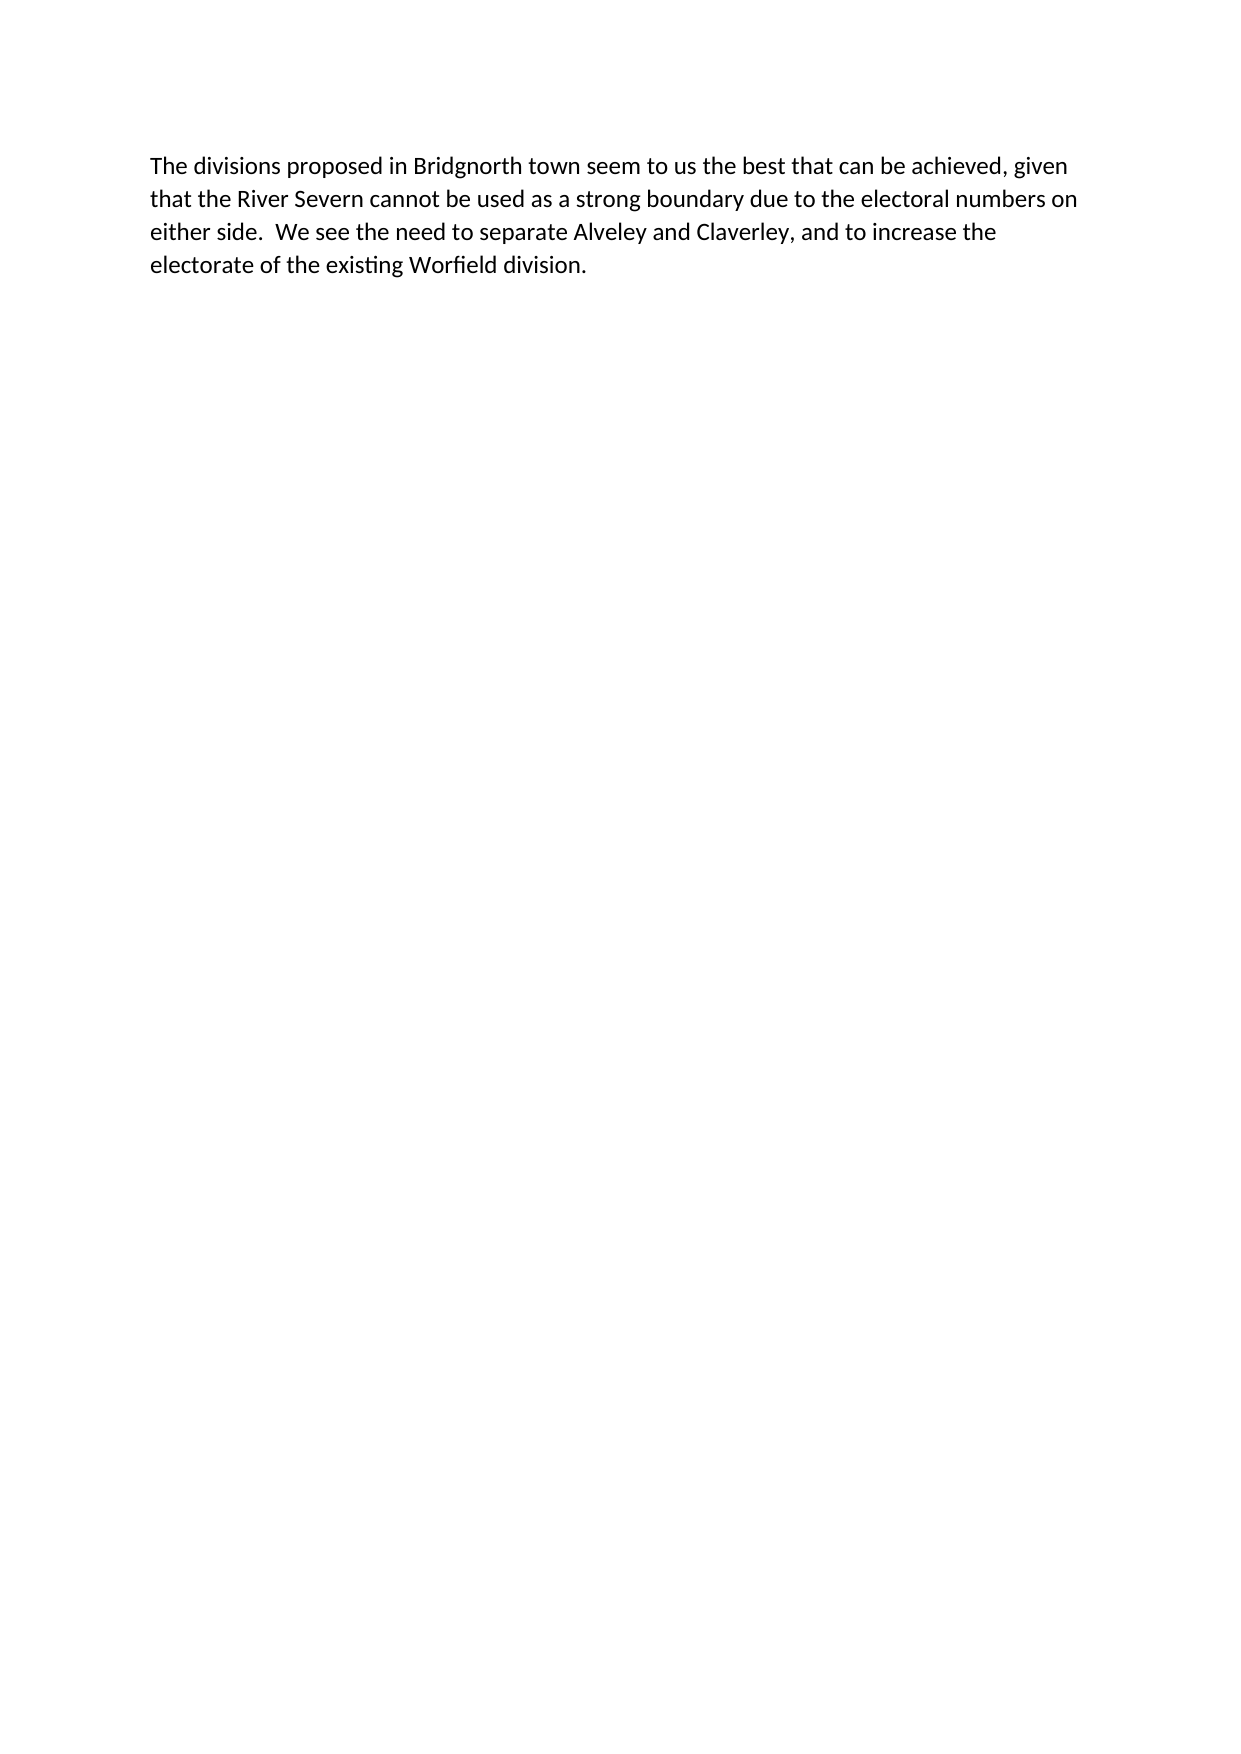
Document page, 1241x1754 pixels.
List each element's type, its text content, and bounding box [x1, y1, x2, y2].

text The divisions proposed in Bridgnorth town seem to us the best that can be achieved, given that the River Severn cannot be used as a strong boundary due to the electoral numbers on either side. We see the need to separate Alveley and Claverley, and to increase the electorate of the existing Worfield division. [150, 150, 1090, 279]
